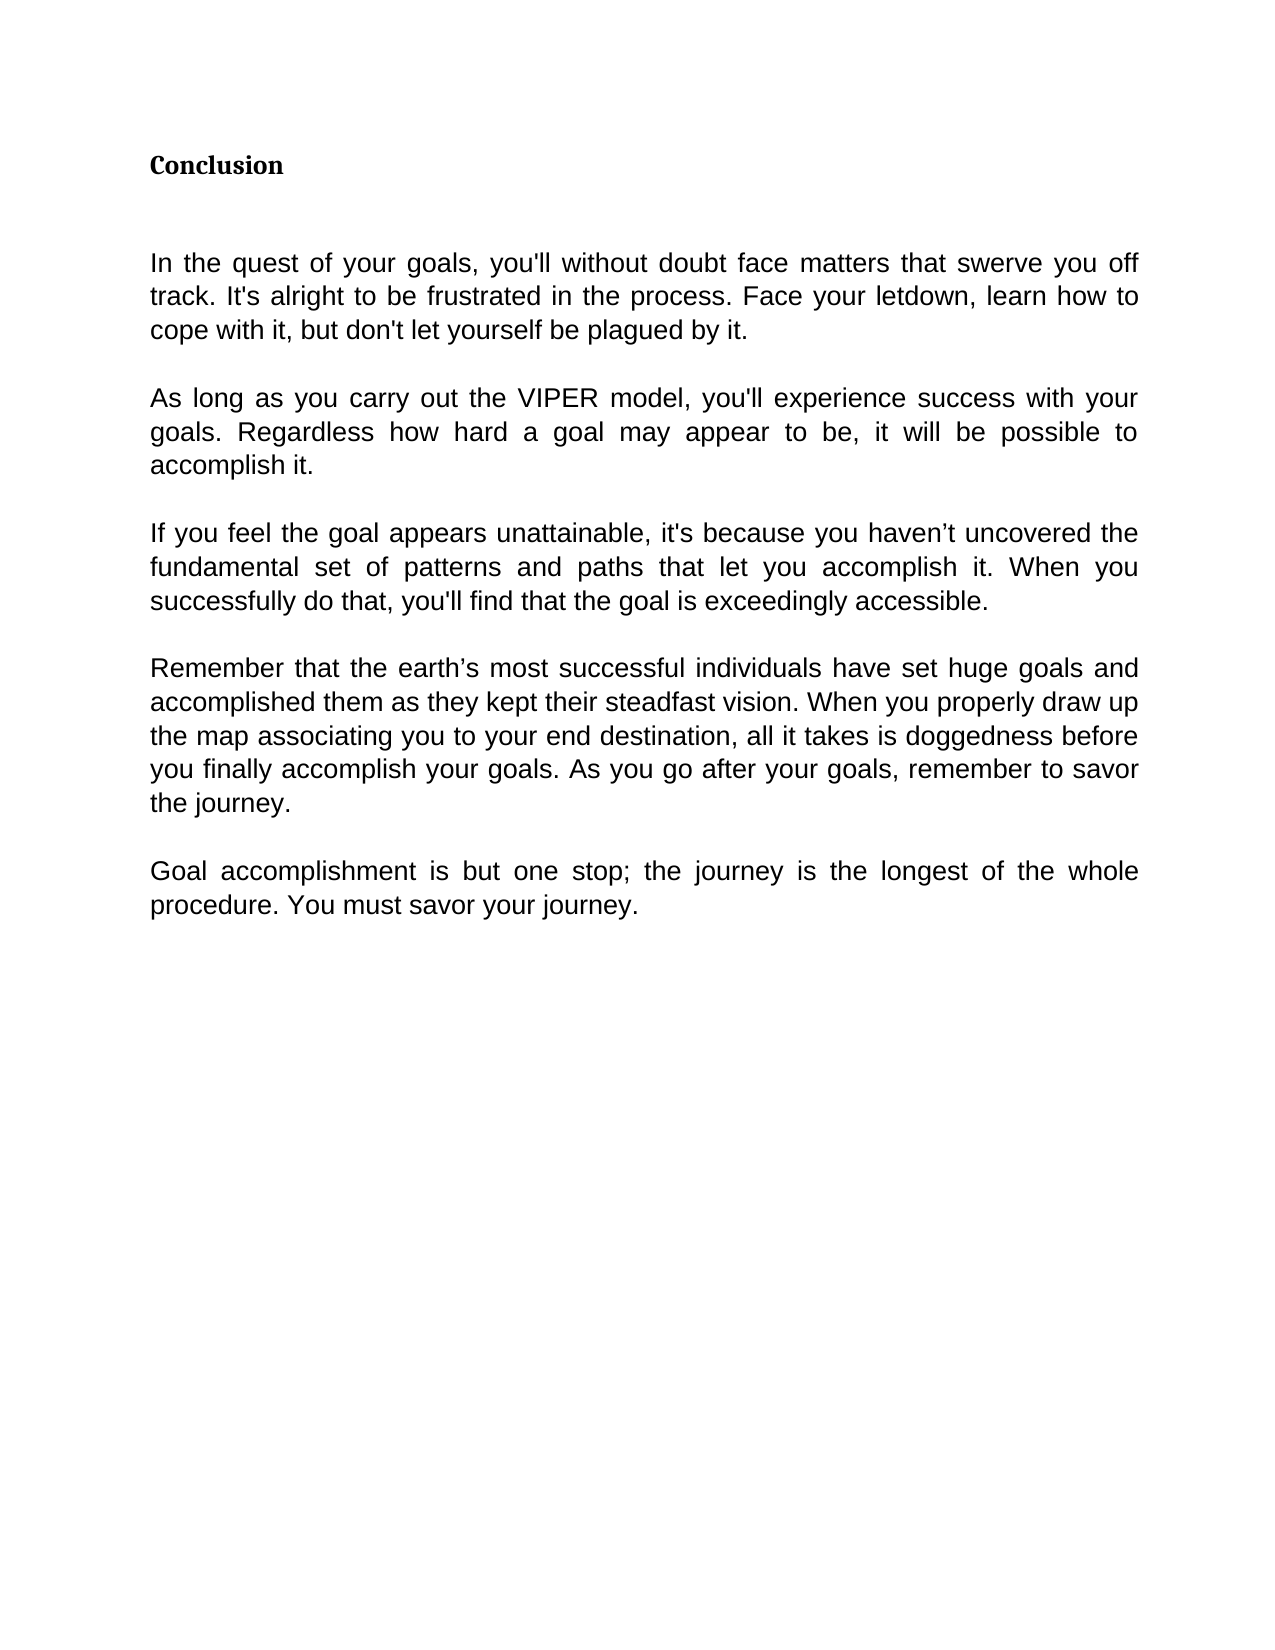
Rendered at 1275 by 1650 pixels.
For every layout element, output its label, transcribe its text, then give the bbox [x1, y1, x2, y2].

text Goal accomplishment is but one stop; the journey is the longest of the whole procedure. You must savor your journey. [150, 855, 1140, 920]
text If you feel the goal appears unattainable, it's because you haven’t uncovered the fundamental set of patterns and paths that let you accomplish it. When you successfully do that, you'll find that the goal is exceedingly accessible. [150, 517, 1140, 616]
subtitle Conclusion [150, 150, 1140, 181]
text As long as you carry out the VIPER model, you'll experience success with your goals. Regardless how hard a goal may appear to be, it will be possible to accomplish it. [150, 382, 1140, 481]
text Remember that the earth’s most successful individuals have set huge goals and accomplished them as they kept their steadfast vision. When you properly draw up the map associating you to your end destination, all it takes is doggedness before you finally accomplish your goals. As you go after your goals, remember to savor the journey. [150, 652, 1140, 818]
text In the quest of your goals, you'll without doubt face matters that swerve you off track. It's alright to be frustrated in the process. Face your letdown, learn how to cope with it, but don't let yourself be plagued by it. [150, 247, 1140, 345]
